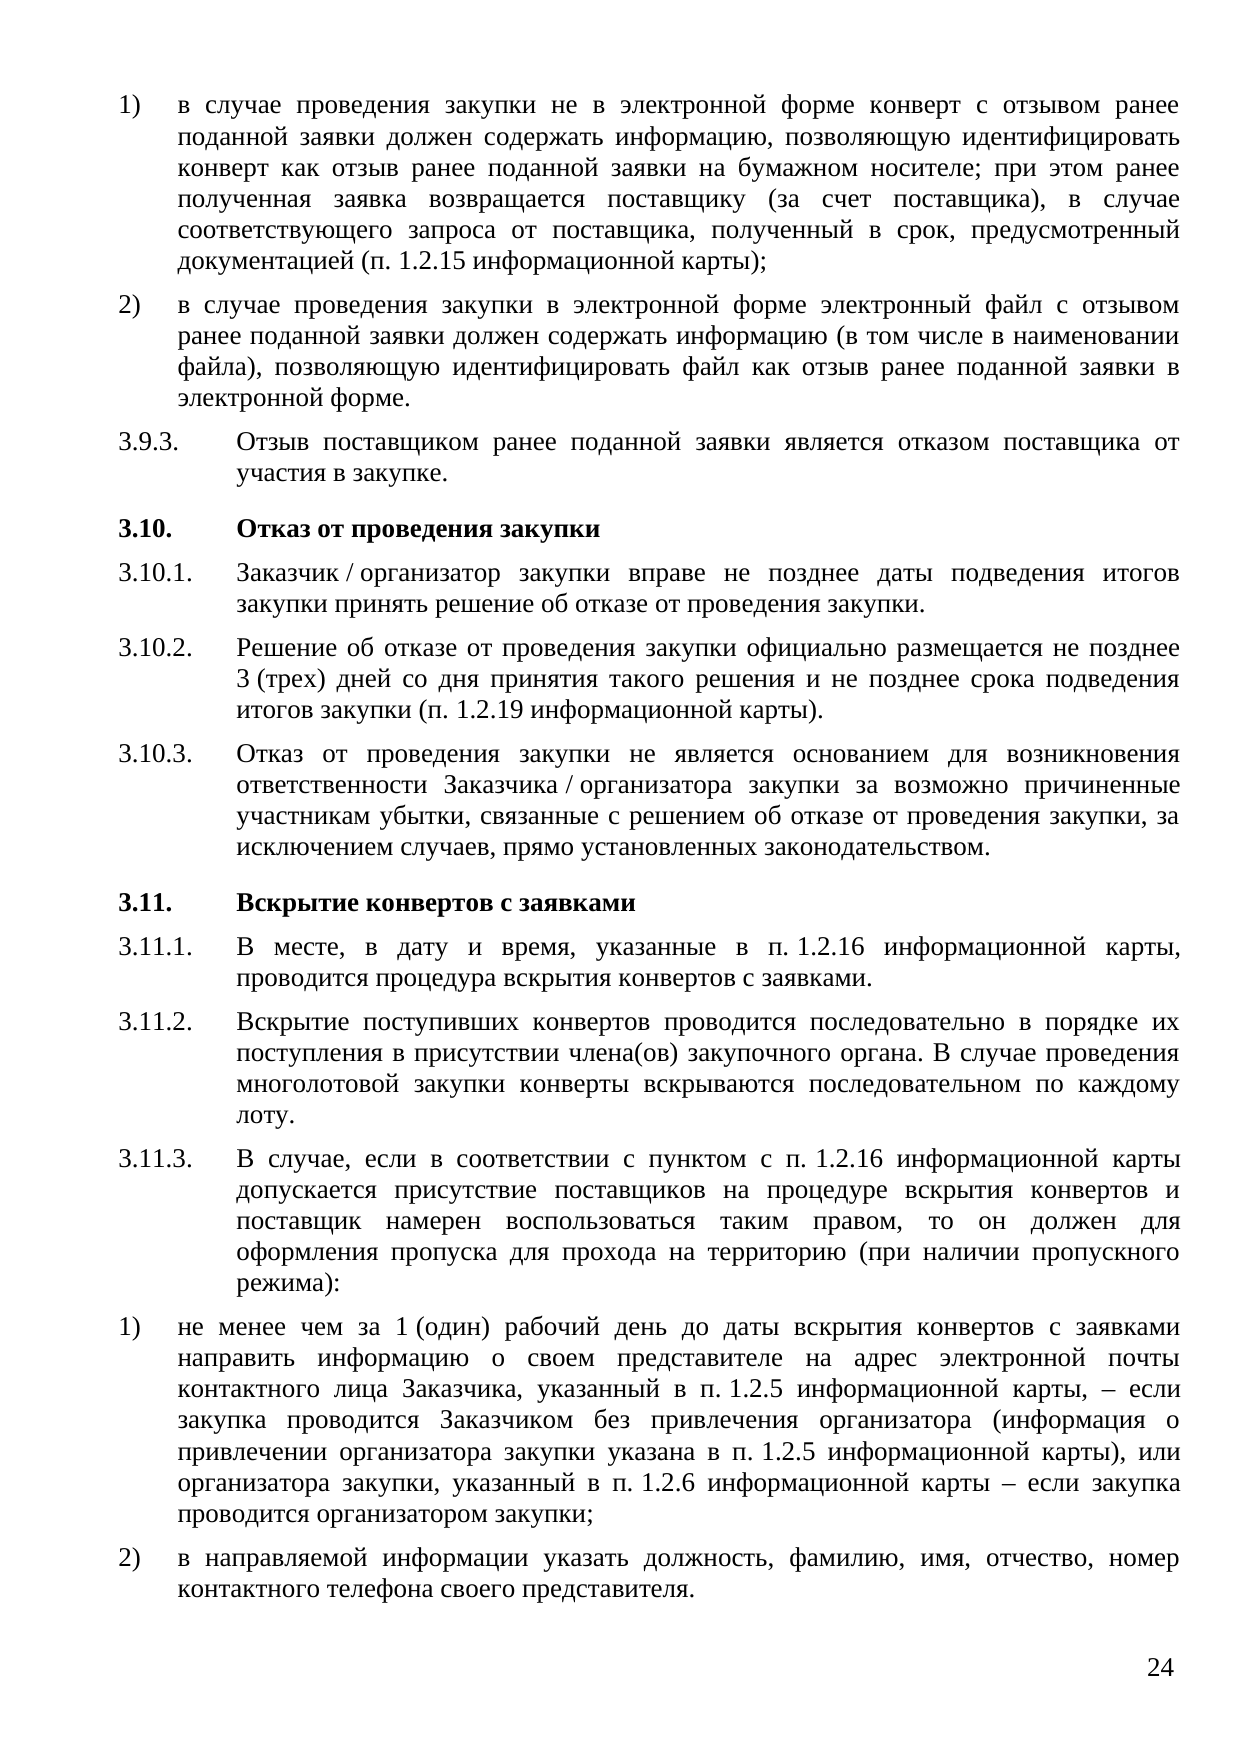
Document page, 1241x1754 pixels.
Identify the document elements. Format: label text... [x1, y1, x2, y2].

text в случае проведения закупки в электронной форме электронный файл с отзывом ранее поданной заявки должен содержать информацию (в том числе в наименовании файла), позволяющую идентифицировать файл как отзыв ранее поданной заявки в электронной форме. [118, 288, 1181, 413]
text Отказ от проведения закупки не является основанием для возникновения ответственности Заказчика / организатора закупки за возможно причиненные участникам убытки, связанные с решением об отказе от проведения закупки, за исключением случаев, прямо установленных законодательством. [118, 737, 1181, 861]
text Заказчик / организатор закупки вправе не позднее даты подведения итогов закупки принять решение об отказе от проведения закупки. [118, 556, 1181, 618]
text Отказ от проведения закупки [118, 512, 1181, 543]
text в направляемой информации указать должность, фамилию, имя, отчество, номер контактного телефона своего представителя. [118, 1541, 1181, 1603]
text не менее чем за 1 (один) рабочий день до даты вскрытия конвертов с заявками направить информацию о своем представителе на адрес электронной почты контактного лица Заказчика, указанный в п. 1.2.5 информационной карты, – если закупка проводится Заказчиком без привлечения организатора (информация о привлечении организатора закупки указана в п. 1.2.5 информационной карты), или организатора закупки, указанный в п. 1.2.6 информационной карты – если закупка проводится организатором закупки; [118, 1310, 1181, 1528]
text Вскрытие конвертов с заявками [118, 886, 1181, 917]
text Решение об отказе от проведения закупки официально размещается не позднее 3 (трех) дней со дня принятия такого решения и не позднее срока подведения итогов закупки (п. 1.2.18 информационной карты). [118, 631, 1181, 724]
text В месте, в дату и время, указанные в п. 1.2.16 информационной карты, проводится процедура вскрытия конвертов с заявками. [118, 930, 1181, 992]
text Отзыв поставщиком ранее поданной заявки является отказом поставщика от участия в закупке. [118, 425, 1181, 487]
text В случае, если в соответствии с пунктом с п. 1.2.16 информационной карты допускается присутствие поставщиков на процедуре вскрытия конвертов и поставщик намерен воспользоваться таким правом, то он должен для оформления пропуска для прохода на территорию (при наличии пропускного режима): [118, 1142, 1181, 1298]
text Вскрытие поступивших конвертов проводится последовательно в порядке их поступления в присутствии члена(ов) закупочного органа. В случае проведения многолотовой закупки конверты вскрываются последовательном по каждому лоту. [118, 1005, 1181, 1129]
text в случае проведения закупки не в электронной форме конверт с отзывом ранее поданной заявки должен содержать информацию, позволяющую идентифицировать конверт как отзыв ранее поданной заявки на бумажном носителе; при этом ранее полученная заявка возвращается поставщику (за счет поставщика), в случае соответствующего запроса от поставщика, полученный в срок, предусмотренный документацией (п. 1.2.15 информационной карты); [118, 89, 1181, 276]
